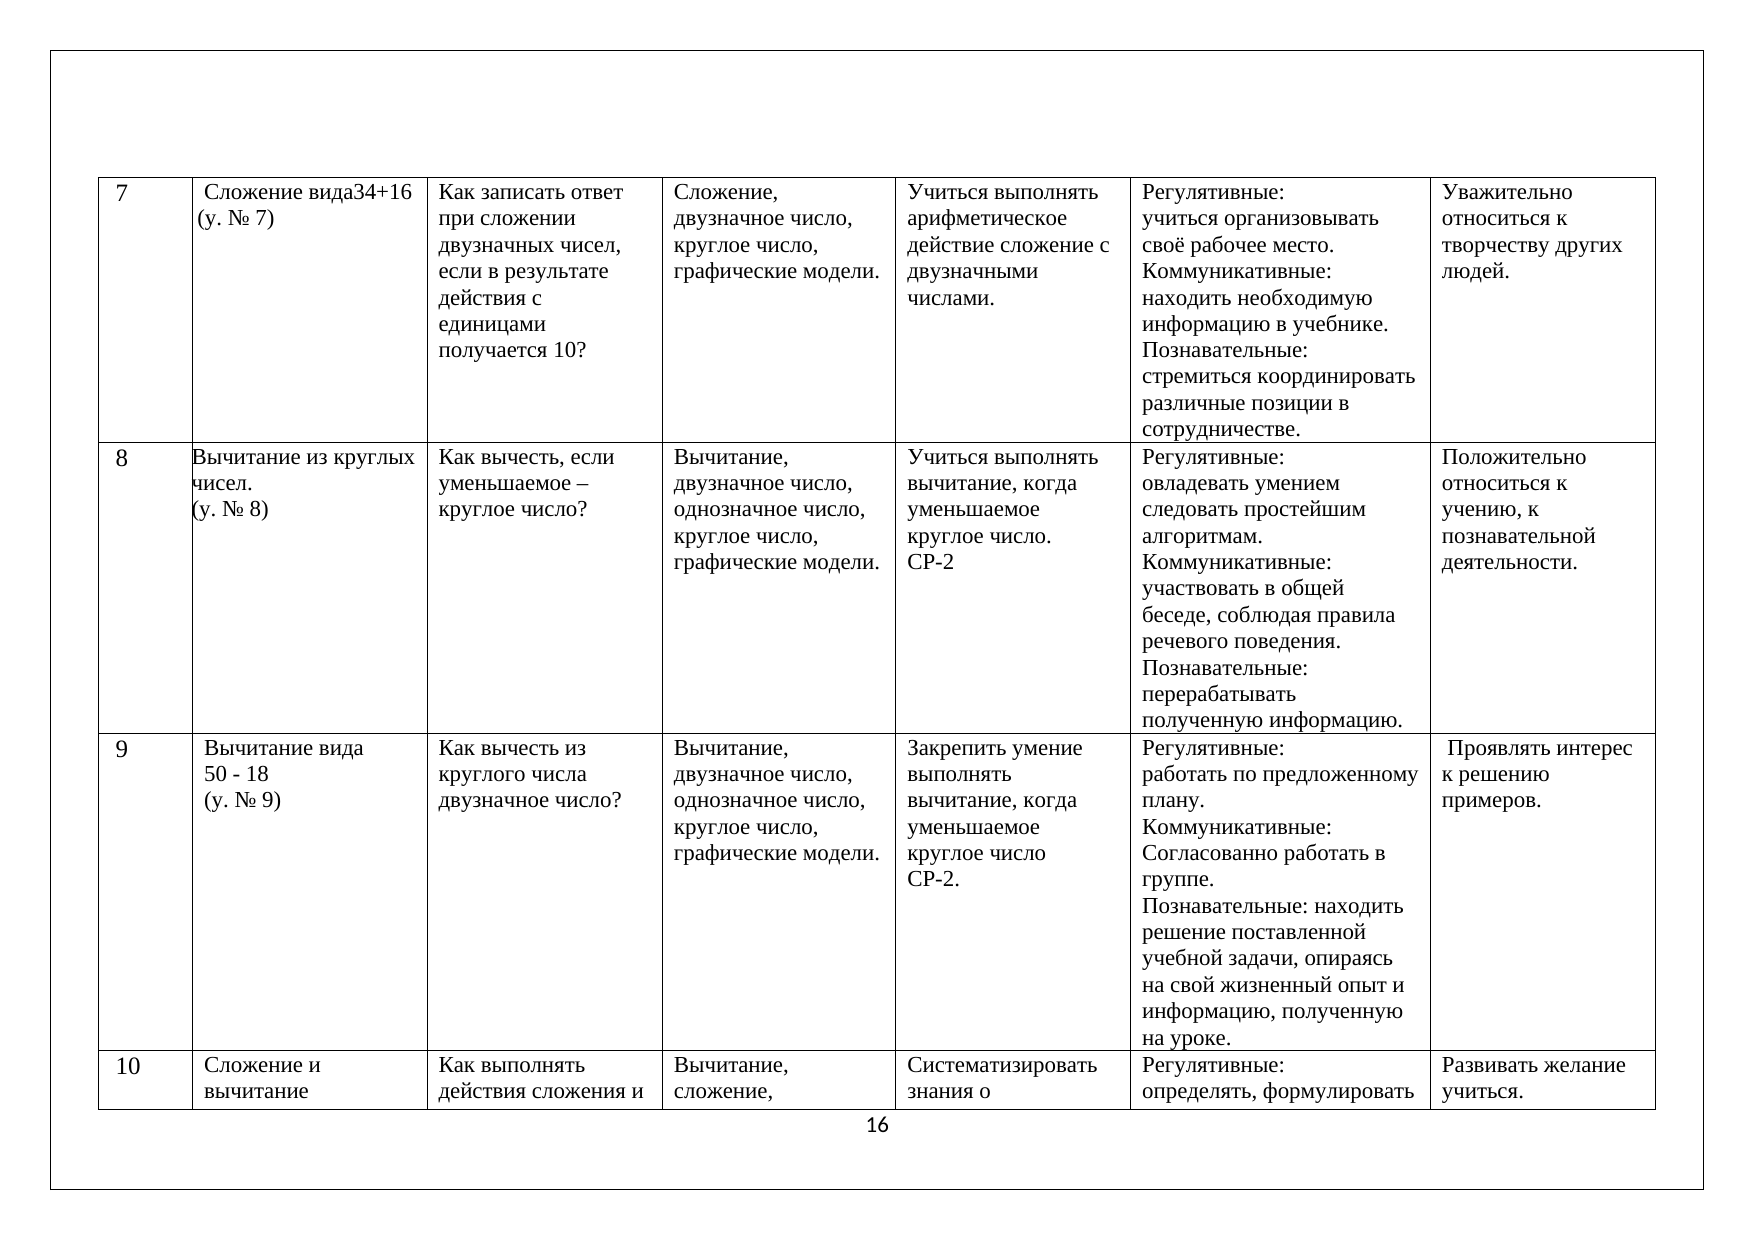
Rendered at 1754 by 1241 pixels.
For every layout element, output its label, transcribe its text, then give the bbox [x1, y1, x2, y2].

table_cell Положительно относиться к учению, к познавательной деятельности. [1431, 443, 1655, 733]
table_cell Закрепить умение выполнять вычитание, когда уменьшаемое круглое число СР-2. [896, 734, 1130, 1050]
table_cell Вычитание вида 50 - 18 (у. № 9) [193, 734, 427, 1050]
table_cell 8 [99, 443, 192, 733]
table_cell Регулятивные: учиться организовывать своё рабочее место. Коммуникативные: находить необходимую информацию в учебнике. Познавательные: стремиться координировать различные позиции в сотрудничестве. [1131, 178, 1430, 442]
table_cell Регулятивные: работать по предложенному плану. Коммуникативные: Согласованно работать в группе. Познавательные: находить решение поставленной учебной задачи, опираясь на свой жизненный опыт и информацию, полученную на уроке. [1131, 734, 1430, 1050]
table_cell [896, 1051, 1130, 1108]
table_cell Как записать ответ при сложении двузначных чисел, если в результате действия с единицами получается 10? [428, 178, 662, 442]
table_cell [193, 1051, 427, 1108]
table_cell Уважительно относиться к творчеству других людей. [1431, 178, 1655, 442]
table_cell Как вычесть из круглого числа двузначное число? [428, 734, 662, 1050]
table_cell Вычитание, двузначное число, однозначное число, круглое число, графические модели. [663, 734, 895, 1050]
table_cell Регулятивные: овладевать умением следовать простейшим алгоритмам. Коммуникативные: участвовать в общей беседе, соблюдая правила речевого поведения. Познавательные: перерабатывать полученную информацию. [1131, 443, 1430, 733]
table_cell Как вычесть, если уменьшаемое – круглое число? [428, 443, 662, 733]
table_cell Вычитание, двузначное число, однозначное число, круглое число, графические модели. [663, 443, 895, 733]
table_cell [663, 1051, 895, 1108]
table_cell 10 [99, 1051, 192, 1108]
table_cell Сложение вида34+16 (у. № 7) [193, 178, 427, 442]
table_cell 7 [99, 178, 192, 442]
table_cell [1131, 1051, 1430, 1108]
table_cell Учиться выполнять вычитание, когда уменьшаемое круглое число. СР-2 [896, 443, 1130, 733]
table_cell Проявлять интерес к решению примеров. [1431, 734, 1655, 1050]
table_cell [1431, 1051, 1655, 1108]
table_cell Вычитание из круглых чисел. (у. № 8) [193, 443, 427, 733]
table_cell 9 [99, 734, 192, 1050]
table_cell Сложение, двузначное число, круглое число, графические модели. [663, 178, 895, 442]
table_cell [428, 1051, 662, 1108]
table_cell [896, 178, 1130, 442]
